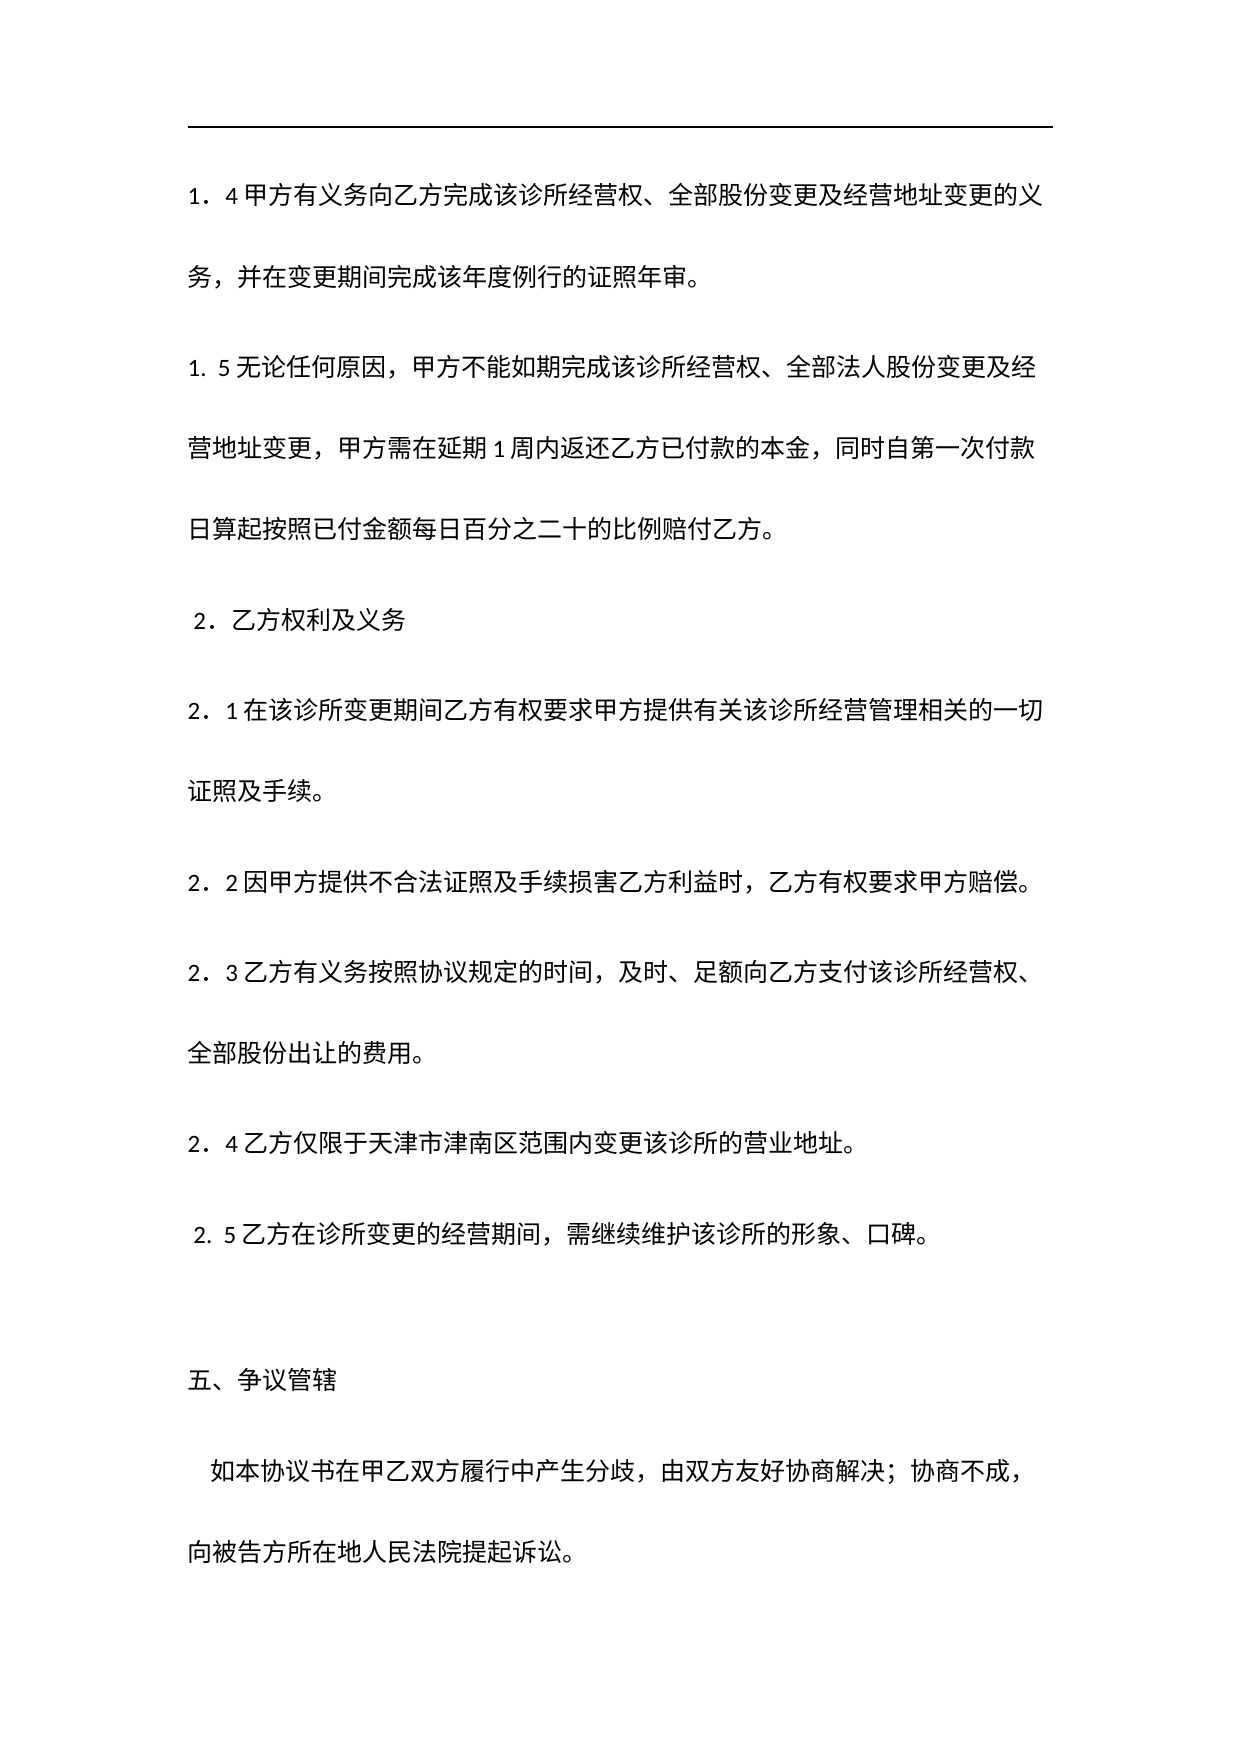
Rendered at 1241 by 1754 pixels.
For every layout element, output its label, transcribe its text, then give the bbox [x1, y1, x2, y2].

text 2．1在该诊所变更期间乙方有权要求甲方提供有关该诊所经营管理相关的一切证照及手续。 [187, 676, 1053, 822]
text 五、争议管辖 [187, 1346, 1053, 1411]
text 如本协议书在甲乙双方履行中产生分歧，由双方友好协商解决；协商不成，向被告方所在地人民法院提起诉讼。 [187, 1437, 1053, 1583]
text 2. 5乙方在诊所变更的经营期间，需继续维护该诊所的形象、口碑。 [187, 1200, 1053, 1265]
text 2．2因甲方提供不合法证照及手续损害乙方利益时，乙方有权要求甲方赔偿。 [187, 848, 1053, 913]
text 1．4甲方有义务向乙方完成该诊所经营权、全部股份变更及经营地址变更的义务，并在变更期间完成该年度例行的证照年审。 [187, 161, 1053, 308]
text 2．3乙方有义务按照协议规定的时间，及时、足额向乙方支付该诊所经营权、全部股份出让的费用。 [187, 938, 1053, 1084]
text 2．4乙方仅限于天津市津南区范围内变更该诊所的营业地址。 [187, 1109, 1053, 1174]
text 1. 5 无论任何原因，甲方不能如期完成该诊所经营权、全部法人股份变更及经营地址变更，甲方需在延期1周内返还乙方已付款的本金，同时自第一次付款日算起按照已付金额每日百分之二十的比例赔付乙方。 [187, 333, 1053, 560]
text 2．乙方权利及义务 [187, 586, 1053, 651]
